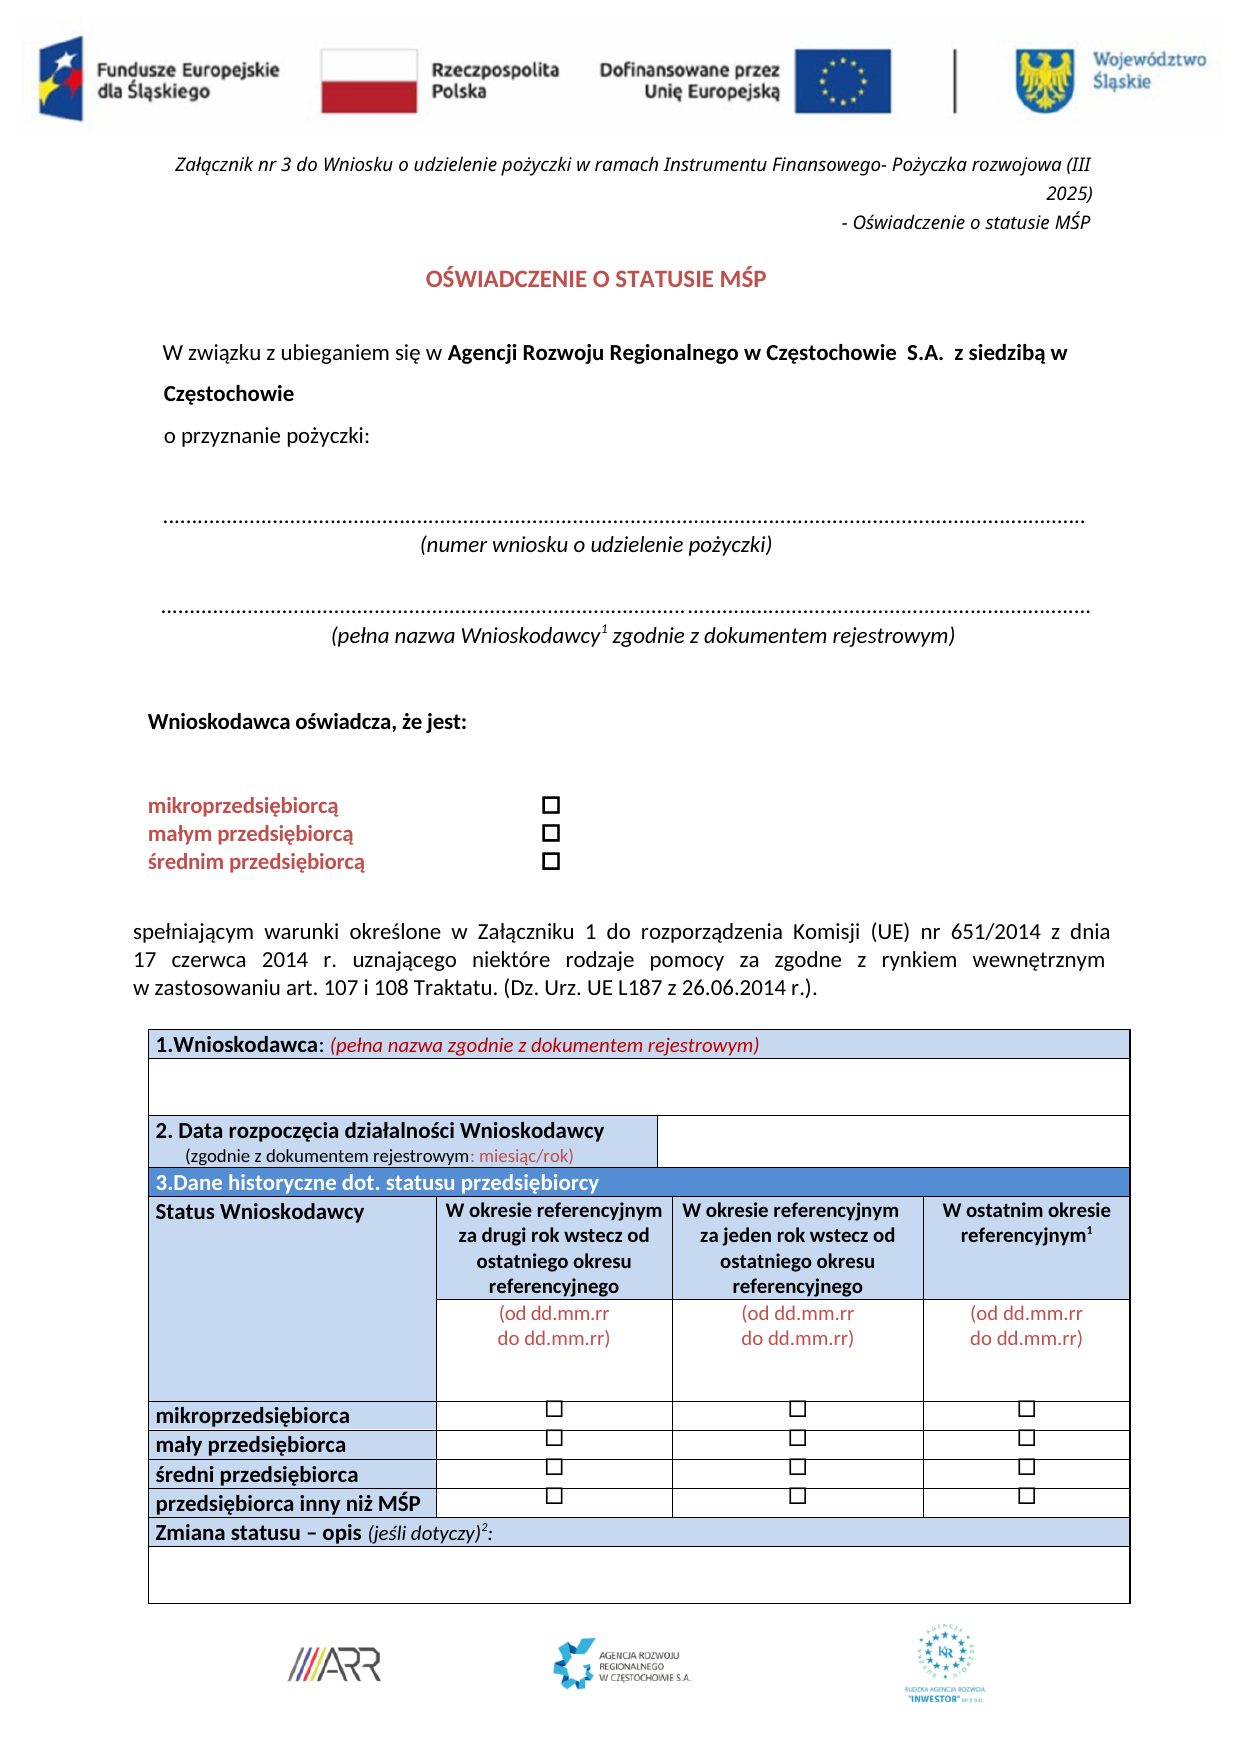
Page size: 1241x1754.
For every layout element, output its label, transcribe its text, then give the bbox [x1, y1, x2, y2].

table_cell [658, 1116, 1129, 1167]
table_cell średni przedsiębiorca [149, 1460, 436, 1488]
table_cell W okresie referencyjnym za jeden rok wstecz od ostatniego okresu referencyjnego [673, 1197, 923, 1299]
text ................................................................................................................................................................. [161, 591, 1093, 619]
table_cell [673, 1402, 923, 1429]
table_cell W ostatnim okresie referencyjnym [924, 1197, 1129, 1299]
text W związku z ubieganiem się w Agencji Rozwoju Regionalnego w Częstochowie S.A. z siedzibą w Częstochowie o przyznanie pożyczki: [162, 338, 1093, 449]
table_cell [149, 1059, 1129, 1115]
table_cell Zmiana statusu – opis (jeśli dotyczy): [149, 1518, 1129, 1546]
text (pełna nazwa Wnioskodawcy1 zgodnie z dokumentem rejestrowym) [325, 621, 976, 649]
picture [3, 1, 1240, 1751]
table_cell mikroprzedsiębiorca [149, 1402, 436, 1429]
text średnim przedsiębiorcą [148, 847, 1093, 875]
text Wnioskodawca oświadcza, że jest: [148, 707, 1093, 735]
table_cell mały przedsiębiorca [149, 1431, 436, 1459]
table_cell (od dd.mm.rr do dd.mm.rr) [437, 1300, 672, 1401]
table_cell [437, 1402, 672, 1429]
text - Oświadczenie o statusie MŚP [148, 206, 1093, 235]
text Załącznik nr 3 do Wniosku o udzielenie pożyczki w ramach Instrumentu Finansowego- Pożyczka rozwojowa (III 2025) [148, 148, 1093, 206]
table_cell [437, 1460, 672, 1488]
table_cell [924, 1489, 1129, 1517]
table_cell [924, 1402, 1129, 1429]
table_cell [673, 1431, 923, 1459]
table_cell Status Wnioskodawcy [149, 1197, 436, 1401]
table_cell [673, 1489, 923, 1517]
table_cell [673, 1460, 923, 1488]
table_cell (od dd.mm.rr do dd.mm.rr) [924, 1300, 1129, 1401]
table_cell [437, 1431, 672, 1459]
text (numer wniosku o udzielenie pożyczki) [148, 531, 1044, 559]
table_cell (od dd.mm.rr do dd.mm.rr) [673, 1300, 923, 1401]
table_cell [924, 1460, 1129, 1488]
table_cell [437, 1489, 672, 1517]
text mikroprzedsiębiorcą [148, 791, 1093, 819]
text OŚWIADCZENIE O STATUSIE MŚP [148, 263, 1045, 294]
text ................................................................................................................................................................ [162, 501, 1093, 529]
table_cell 3.Dane historyczne dot. statusu przedsiębiorcy [149, 1168, 1129, 1196]
text spełniającym warunki określone w Załączniku 1 do rozporządzenia Komisji (UE) nr 651/2014 z dnia 17 czerwca 2014 r. uznającego niektóre rodzaje pomocy za zgodne z rynkiem wewnętrznym w zastosowaniu art. 107 i 108 Traktatu. (Dz. Urz. UE L187 z 26.06.2014 r.). [133, 917, 1122, 1001]
table_cell W okresie referencyjnym za drugi rok wstecz od ostatniego okresu referencyjnego [437, 1197, 672, 1299]
table_header 1.Wnioskodawca: (pełna nazwa zgodnie z dokumentem rejestrowym) [149, 1030, 1129, 1058]
table_cell przedsiębiorca inny niż MŚP [149, 1489, 436, 1517]
table_cell [924, 1431, 1129, 1459]
table_cell [149, 1547, 1129, 1603]
text małym przedsiębiorcą [148, 819, 1093, 847]
table_cell 2. Data rozpoczęcia działalności Wnioskodawcy (zgodnie z dokumentem rejestrowym: miesiąc/rok) [149, 1116, 657, 1167]
